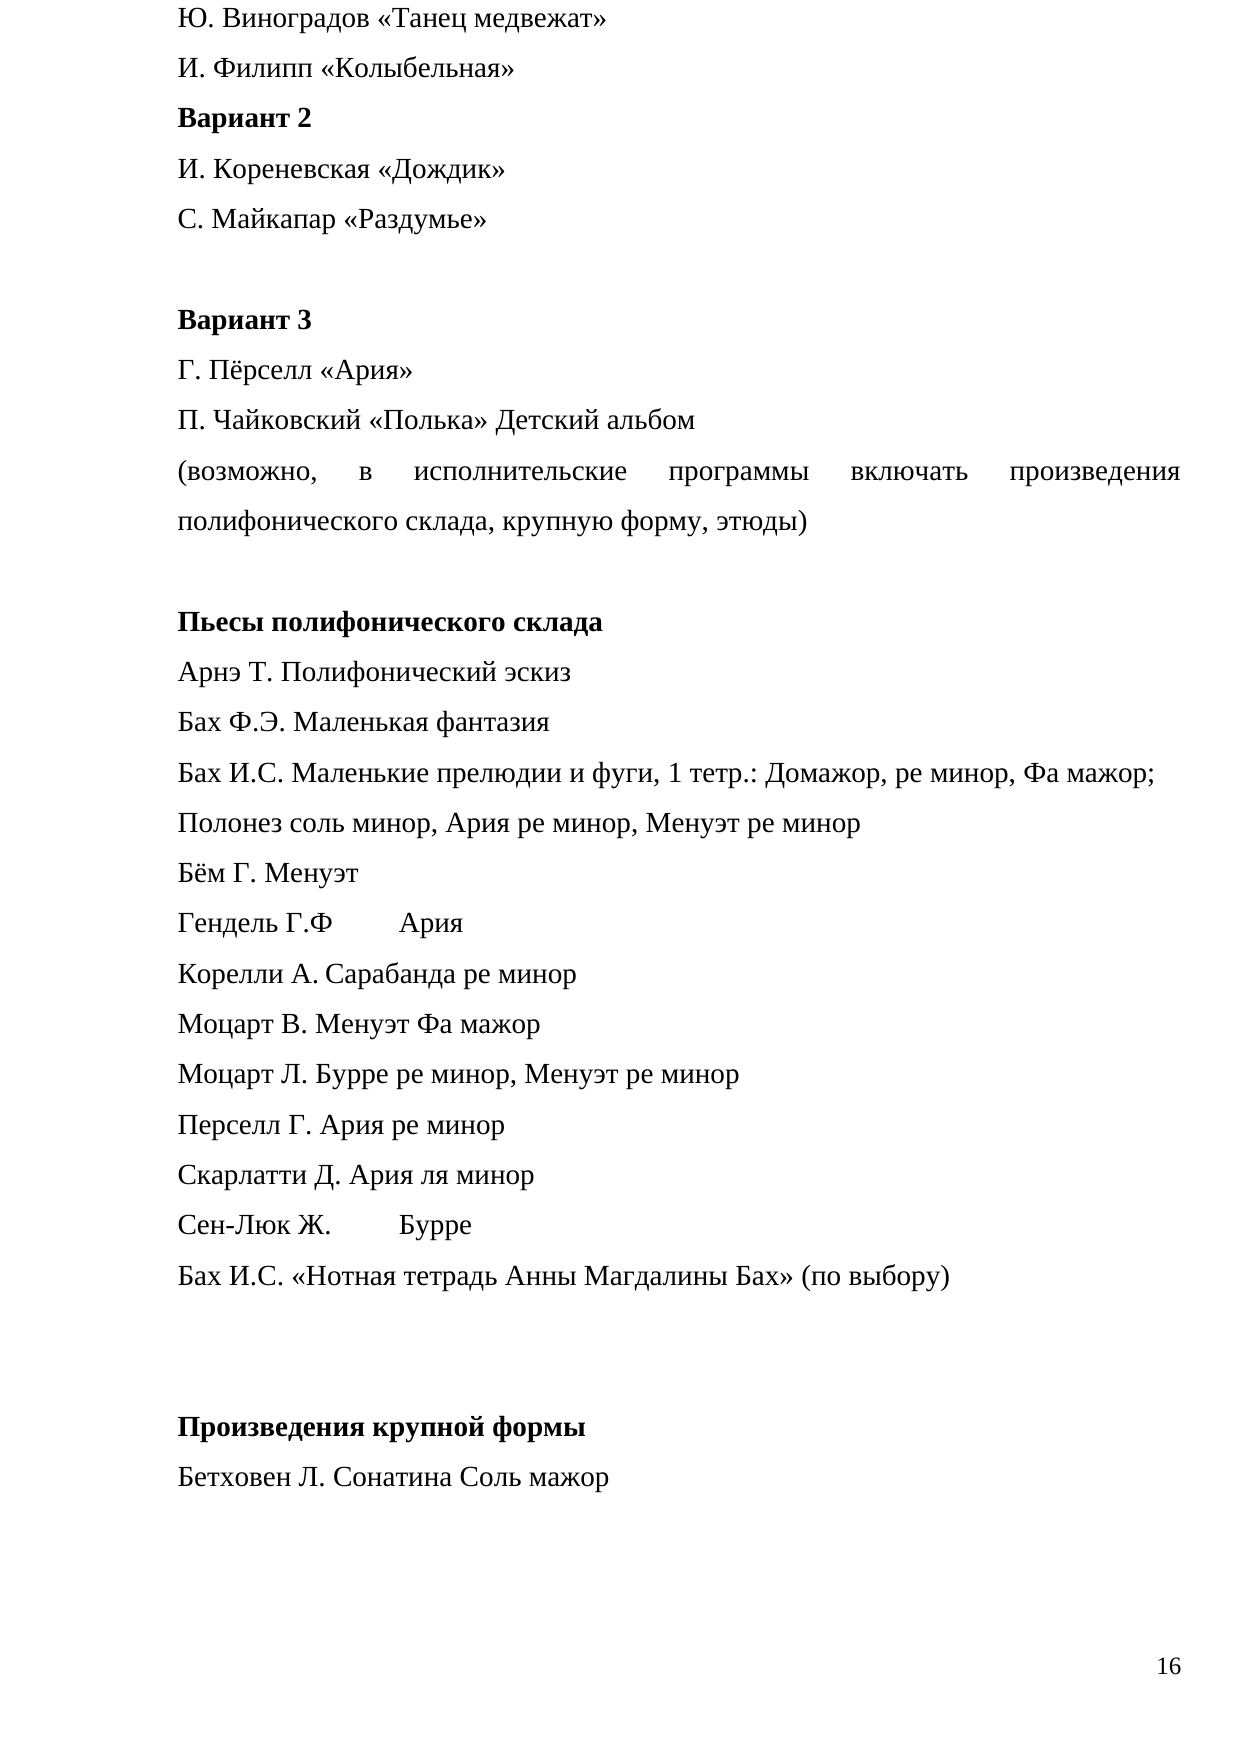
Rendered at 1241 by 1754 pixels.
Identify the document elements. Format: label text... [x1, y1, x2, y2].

text Произведения крупной формы [177, 1409, 1181, 1442]
text Моцарт В. Менуэт Фа мажор [177, 1006, 1181, 1040]
text Пьесы полифонического склада [177, 604, 1181, 637]
text Моцарт Л. Бурре ре минор, Менуэт ре минор [177, 1057, 1181, 1090]
text С. Майкапар «Раздумье» [177, 201, 1181, 235]
text И. Филипп «Колыбельная» [177, 50, 1181, 84]
text И. Кореневская «Дождик» [177, 151, 1181, 184]
text Бём Г. Менуэт [177, 855, 1181, 889]
text Гендель Г.Ф Ария [177, 906, 1181, 939]
text Бах И.С. «Нотная тетрадь Анны Магдалины Бах» (по выбору) [177, 1258, 1181, 1291]
text П. Чайковский «Полька» Детский альбом [177, 402, 1181, 436]
text Скарлатти Д. Ария ля минор [177, 1157, 1181, 1191]
text Бах Ф.Э. Маленькая фантазия [177, 704, 1181, 738]
text Арнэ Т. Полифонический эскиз [177, 654, 1181, 688]
text Сен-Люк Ж. Бурре [177, 1207, 1181, 1241]
text Вариант 2 [177, 101, 1181, 134]
text Г. Пёрселл «Ария» [177, 352, 1181, 386]
text Бетховен Л. Сонатина Соль мажор [177, 1459, 1181, 1493]
text Вариант 3 [177, 302, 1181, 335]
text Ю. Виноградов «Танец медвежат» [177, 0, 1181, 33]
text Корелли А. Сарабанда ре минор [177, 956, 1181, 989]
text Перселл Г. Ария ре минор [177, 1107, 1181, 1140]
text (возможно, в исполнительские программы включать произведения полифонического склада, крупную форму, этюды) [177, 453, 1181, 537]
text Бах И.С. Маленькие прелюдии и фуги, 1 тетр.: Домажор, ре минор, Фа мажор; Полонез соль минор, Ария ре минор, Менуэт ре минор [177, 755, 1181, 838]
